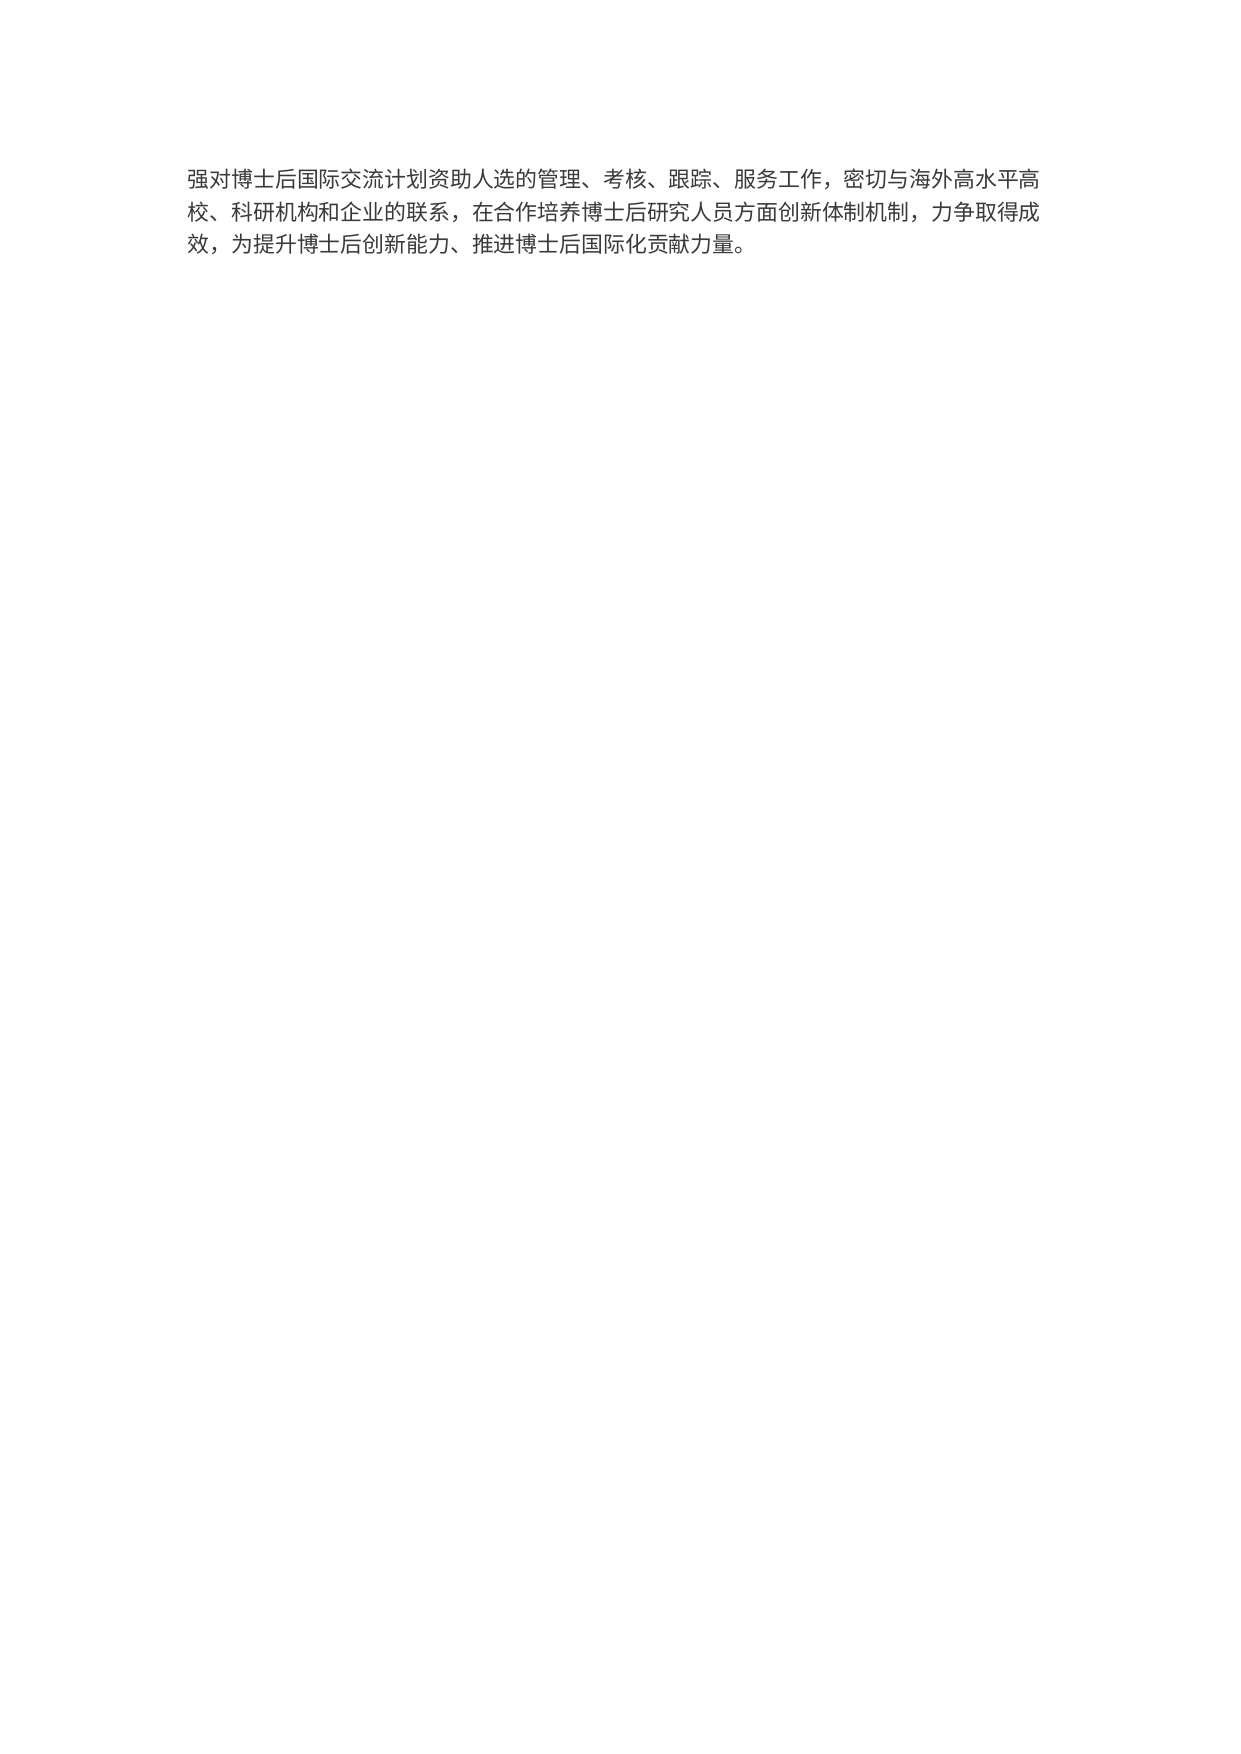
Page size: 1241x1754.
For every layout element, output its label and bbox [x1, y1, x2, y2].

text [187, 162, 1053, 259]
